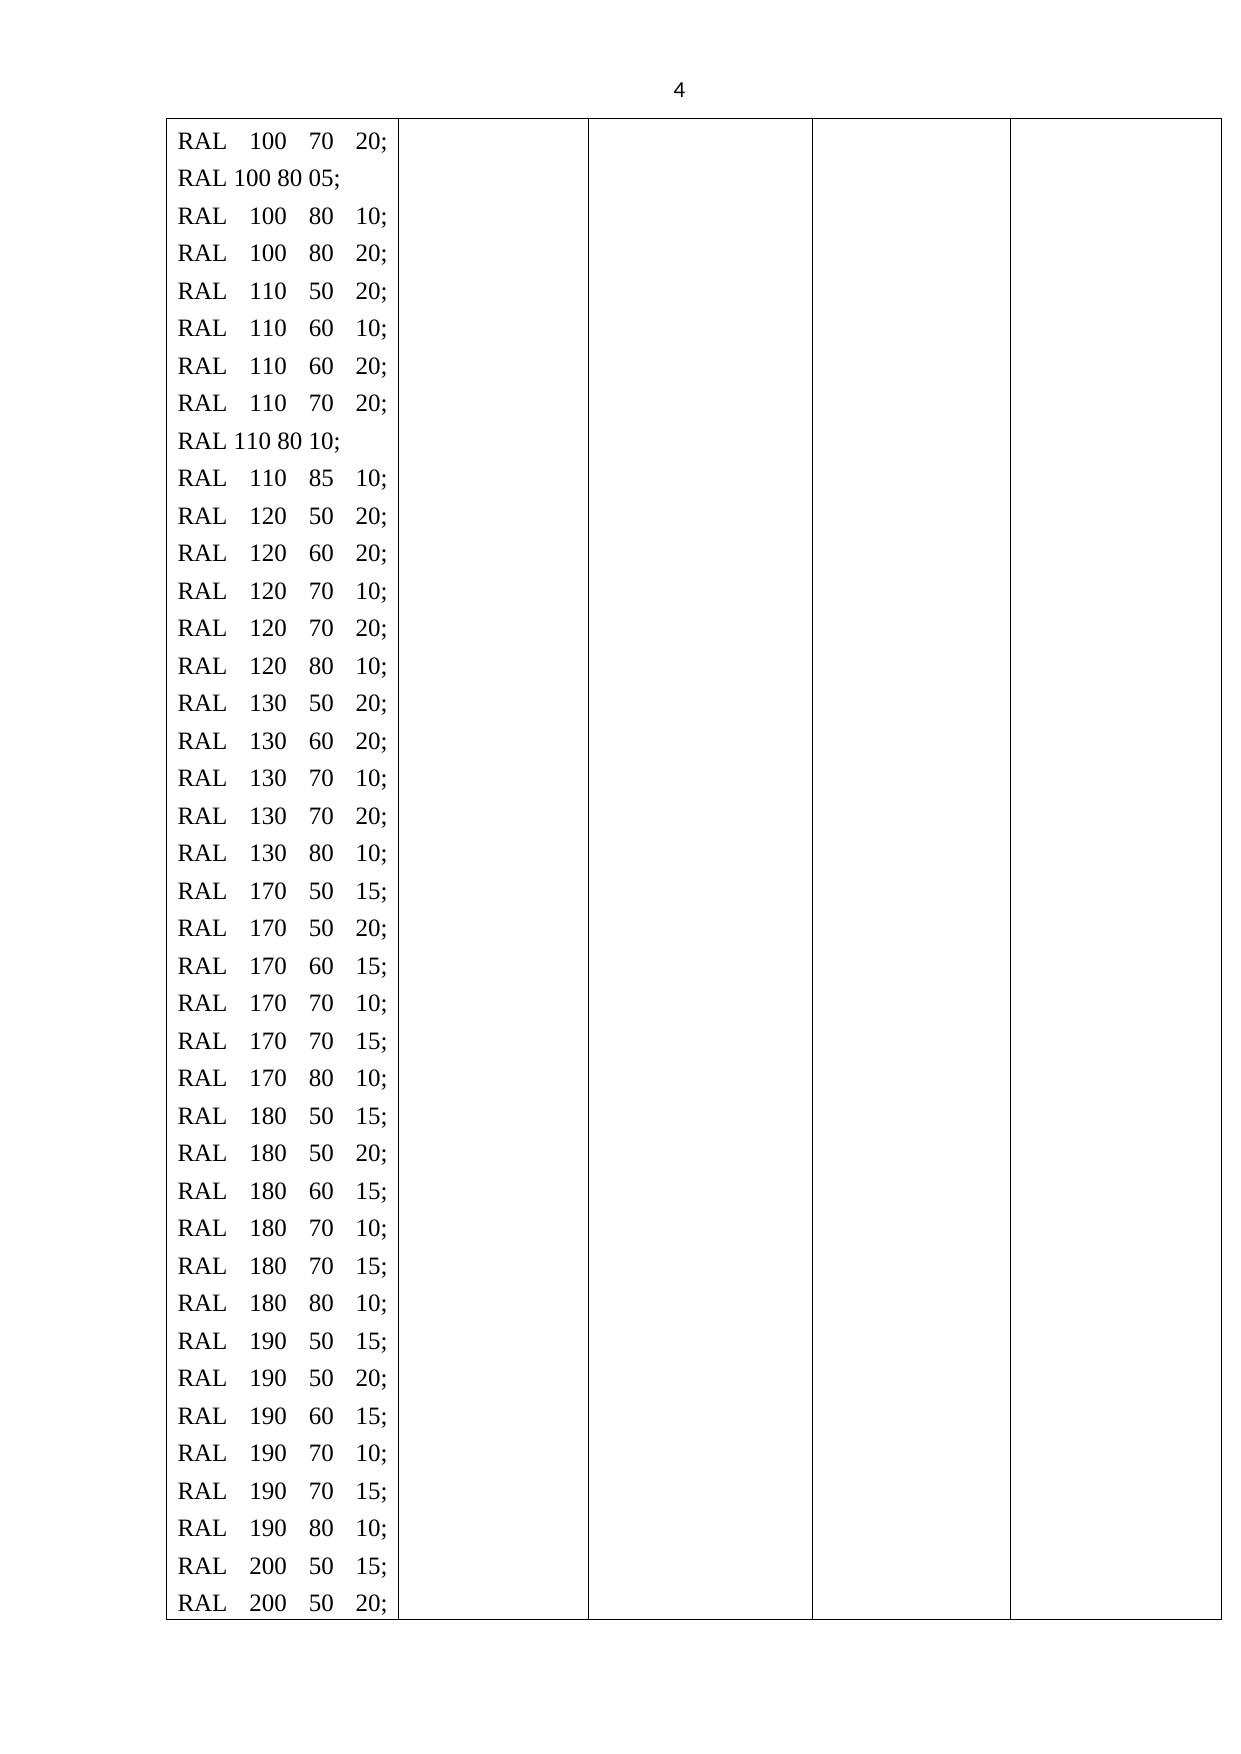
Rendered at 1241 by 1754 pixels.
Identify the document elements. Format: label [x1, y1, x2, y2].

table_cell [399, 119, 588, 1619]
table_cell [167, 119, 398, 1619]
table_cell [1011, 119, 1221, 1619]
table_cell [813, 119, 1010, 1619]
table_cell [589, 119, 812, 1619]
